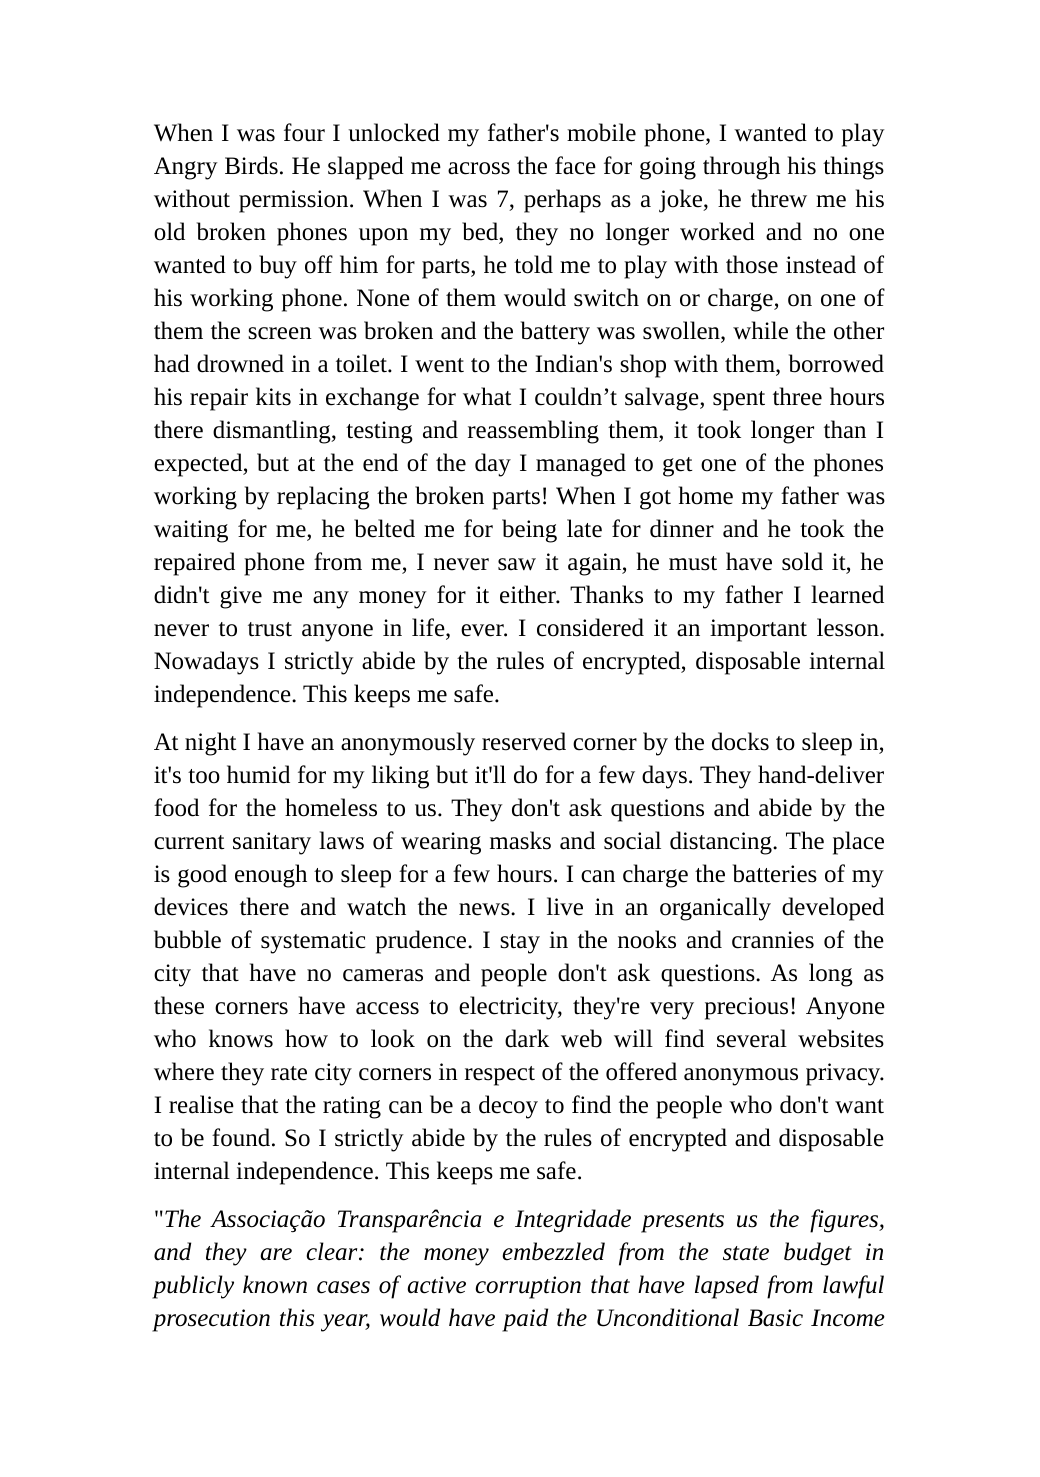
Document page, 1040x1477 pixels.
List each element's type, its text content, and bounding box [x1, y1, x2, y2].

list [153, 1204, 886, 1332]
list At night I have an anonymously reserved corner by the docks to sleep in, it's too humid for my liking but it'll do for a few days. They hand-deliver food for the homeless to us. They don't ask questions and abide by the current sanitary laws of wearing masks and social distancing. The place is good enough to sleep for a few hours. I can charge the batteries of my devices there and watch the news. I live in an organically developed bubble of systematic prudence. I stay in the nooks and crannies of the city that have no cameras and people don't ask questions. As long as these corners have access to electricity, they're very precious! Anyone who knows how to look on the dark web will find several websites where they rate city corners in respect of the offered anonymous privacy. I realise that the rating can be a decoy to find the people who don't want to be found. So I strictly abide by the rules of encrypted and disposable internal independence. This keeps me safe. [153, 727, 886, 1185]
list When I was four I unlocked my father's mobile phone, I wanted to play Angry Birds. He slapped me across the face for going through his things without permission. When I was 7, perhaps as a joke, he threw me his old broken phones upon my bed, they no longer worked and no one wanted to buy off him for parts, he told me to play with those instead of his working phone. None of them would switch on or charge, on one of them the screen was broken and the battery was swollen, while the other had drowned in a toilet. I went to the Indian's shop with them, borrowed his repair kits in exchange for what I couldn’t salvage, spent three hours there dismantling, testing and reassembling them, it took longer than I expected, but at the end of the day I managed to get one of the phones working by replacing the broken parts! When I got home my father was waiting for me, he belted me for being late for dinner and he took the repaired phone from me, I never saw it again, he must have sold it, he didn't give me any money for it either. Thanks to my father I learned never to trust anyone in life, ever. I considered it an important lesson. Nowadays I strictly abide by the rules of encrypted, disposable internal independence. This keeps me safe. [153, 118, 886, 708]
